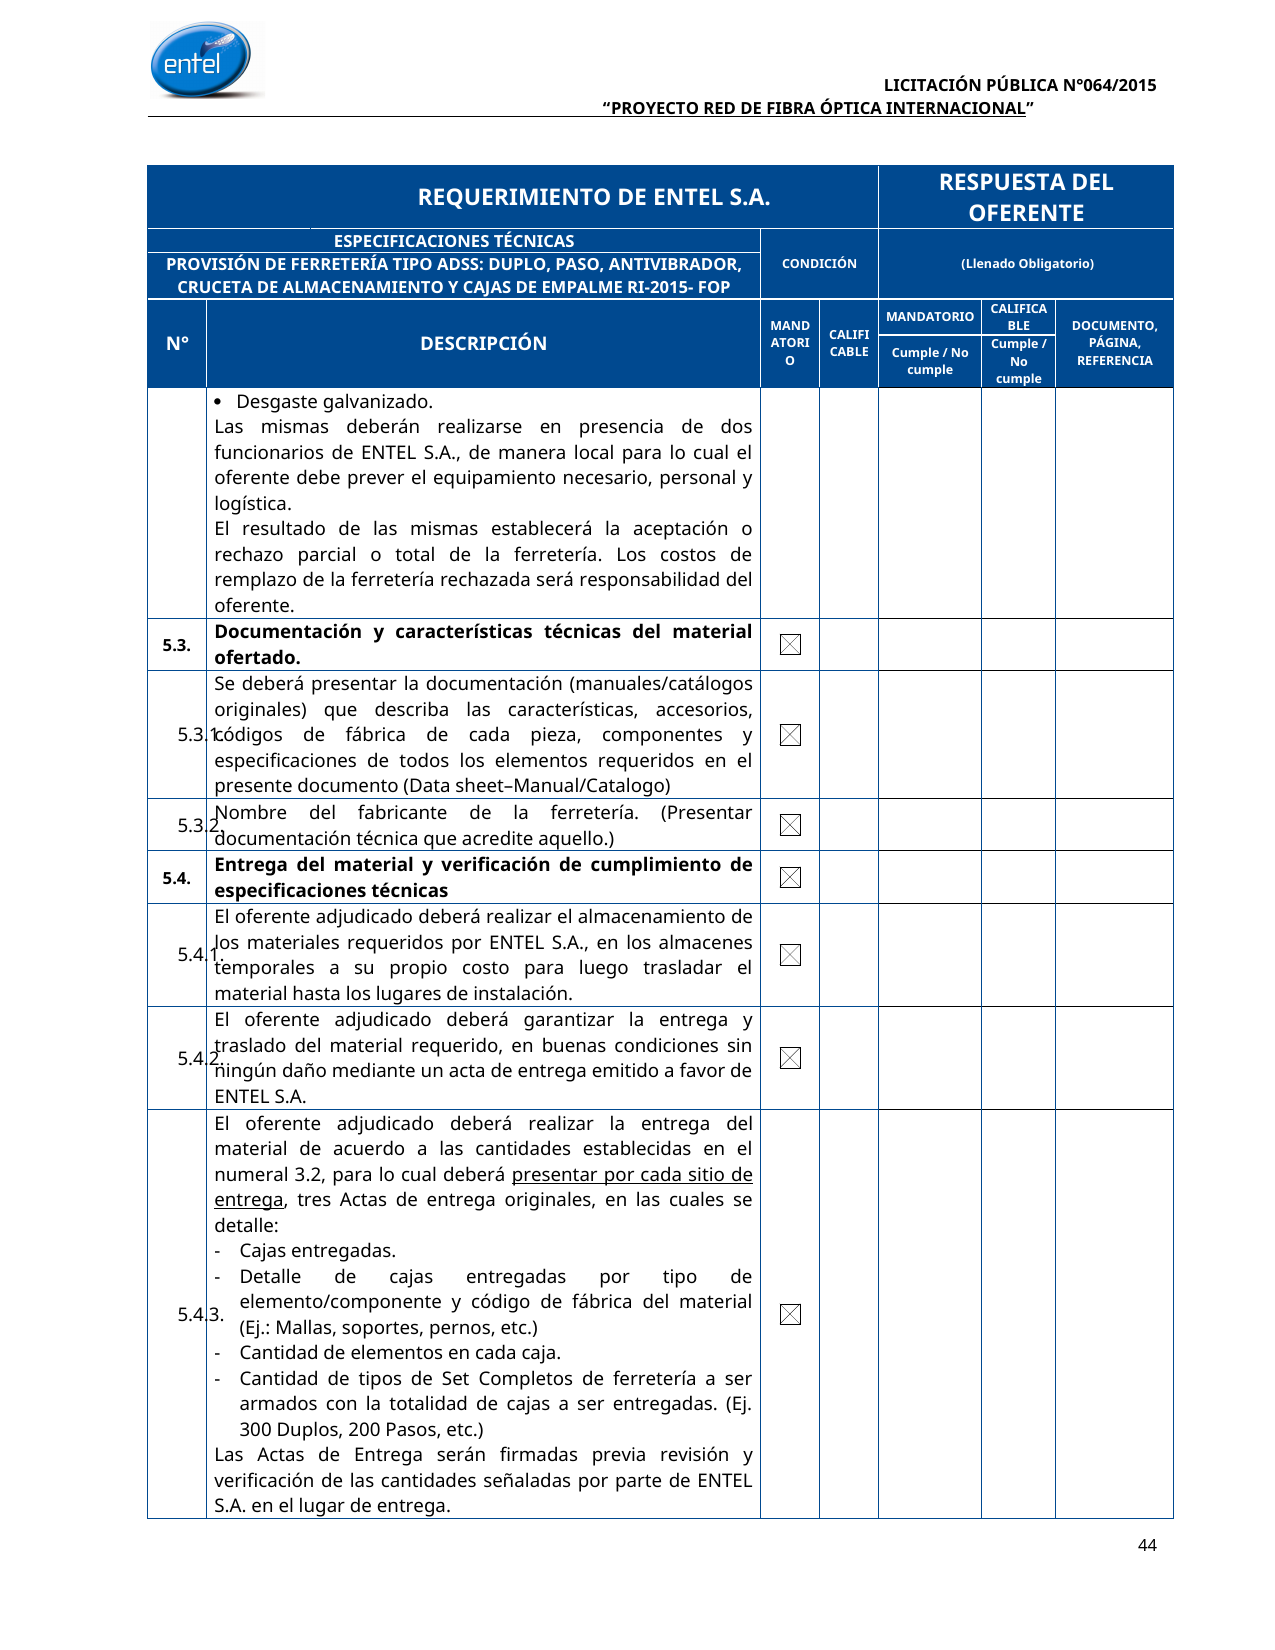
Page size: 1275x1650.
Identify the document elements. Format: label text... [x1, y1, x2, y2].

table_cell CALIFICABLE [820, 300, 878, 387]
table_cell N° [148, 300, 206, 387]
table_cell [1056, 619, 1173, 670]
table_cell [820, 388, 878, 618]
table_cell [879, 1110, 981, 1518]
table_cell Se deberá presentar la documentación (manuales/catálogos originales) que describa las características, accesorios, códigos de fábrica de cada pieza, componentes y especificaciones de todos los elementos requeridos en el presente documento (Data sheet–Manual/Catalogo) [207, 671, 760, 798]
table_cell [148, 388, 206, 618]
table_cell [1056, 904, 1173, 1006]
table_cell [879, 619, 981, 670]
table_cell [879, 671, 981, 798]
table_cell Cumple / No cumple [982, 336, 1055, 387]
table_header REQUERIMIENTO DE ENTEL S.A. [311, 166, 878, 228]
table_cell MANDATORIO [761, 300, 819, 387]
table_cell [879, 904, 981, 1006]
table_cell [820, 851, 878, 902]
table_cell [761, 388, 819, 618]
table_cell Nombre del fabricante de la ferretería. (Presentar documentación técnica que acredite aquello.) [207, 799, 760, 850]
table_cell El oferente adjudicado deberá garantizar la entrega y traslado del material requerido, en buenas condiciones sin ningún daño mediante un acta de entrega emitido a favor de ENTEL S.A. [207, 1007, 760, 1109]
table_cell [1056, 671, 1173, 798]
table_cell [761, 1110, 819, 1518]
table_header RESPUESTA DEL OFERENTE [879, 166, 1173, 228]
table_cell [820, 799, 878, 850]
table_cell (Llenado Obligatorio) [879, 229, 1173, 298]
table_cell [820, 1007, 878, 1109]
table_cell Entrega del material y verificación de cumplimiento de especificaciones técnicas [207, 851, 760, 902]
table_cell [879, 851, 981, 902]
table_cell [1056, 799, 1173, 850]
table_cell Documentación y características técnicas del material ofertado. [207, 619, 760, 670]
table_cell [982, 671, 1055, 798]
table_cell CONDICIÓN [761, 229, 878, 298]
table_cell [761, 619, 819, 670]
table_cell [879, 1007, 981, 1109]
table_cell ESPECIFICACIONES TÉCNICAS [148, 229, 760, 252]
table_cell [982, 388, 1055, 618]
table_cell MANDATORIO [879, 300, 981, 334]
table_cell [148, 799, 206, 850]
table_cell DOCUMENTO, PÁGINA, REFERENCIA [1056, 300, 1173, 387]
table_cell [761, 799, 819, 850]
table_cell [982, 619, 1055, 670]
table_cell [820, 619, 878, 670]
table_cell [148, 851, 206, 902]
table_cell [982, 799, 1055, 850]
table_cell [148, 1110, 206, 1518]
table_cell [148, 619, 206, 670]
table_cell [1056, 1007, 1173, 1109]
table_cell DESCRIPCIÓN [207, 300, 760, 387]
table_cell [148, 904, 206, 1006]
table_cell [148, 1007, 206, 1109]
table_cell [820, 671, 878, 798]
table_cell [1056, 1110, 1173, 1518]
table_cell [1056, 388, 1173, 618]
table_cell [879, 388, 981, 618]
table_cell [982, 851, 1055, 902]
table_cell [820, 904, 878, 1006]
table_cell [761, 1007, 819, 1109]
table_header [148, 166, 310, 228]
table_cell Cumple / No cumple [879, 336, 981, 387]
table_cell [982, 1110, 1055, 1518]
table_cell CALIFICABLE [982, 300, 1055, 334]
picture [150, 21, 266, 99]
table_cell El oferente adjudicado deberá realizar el almacenamiento de los materiales requeridos por ENTEL S.A., en los almacenes temporales a su propio costo para luego trasladar el material hasta los lugares de instalación. [207, 904, 760, 1006]
table_cell El oferente adjudicado deberá realizar la entrega del material de acuerdo a las cantidades establecidas en el numeral 3.2, para lo cual deberá presentar por cada sitio de entrega, tres Actas de entrega originales, en las cuales se detalle: Cajas entregadas. Detalle de cajas entregadas por tipo de elemento/componente y código de fábrica del material (Ej.: Mallas, soportes, pernos, etc.) Cantidad de elementos en cada caja. Cantidad de tipos de Set Completos de ferretería a ser armados con la totalidad de cajas a ser entregadas. (Ej. 300 Duplos, 200 Pasos, etc.) Las Actas de Entrega serán firmadas previa revisión y verificación de las cantidades señaladas por parte de ENTEL S.A. en el lugar de entrega. [207, 1110, 760, 1518]
table_cell [820, 1110, 878, 1518]
table_cell [982, 1007, 1055, 1109]
table_cell [761, 851, 819, 902]
table_cell [148, 671, 206, 798]
table_cell [1056, 851, 1173, 902]
table_cell [879, 799, 981, 850]
table_cell [761, 904, 819, 1006]
table_cell PROVISIÓN DE FERRETERÍA TIPO ADSS: DUPLO, PASO, ANTIVIBRADOR, CRUCETA DE ALMACENAMIENTO Y CAJAS DE EMPALME RI-2015- FOP [148, 253, 760, 298]
table_cell [761, 671, 819, 798]
table_cell [982, 904, 1055, 1006]
